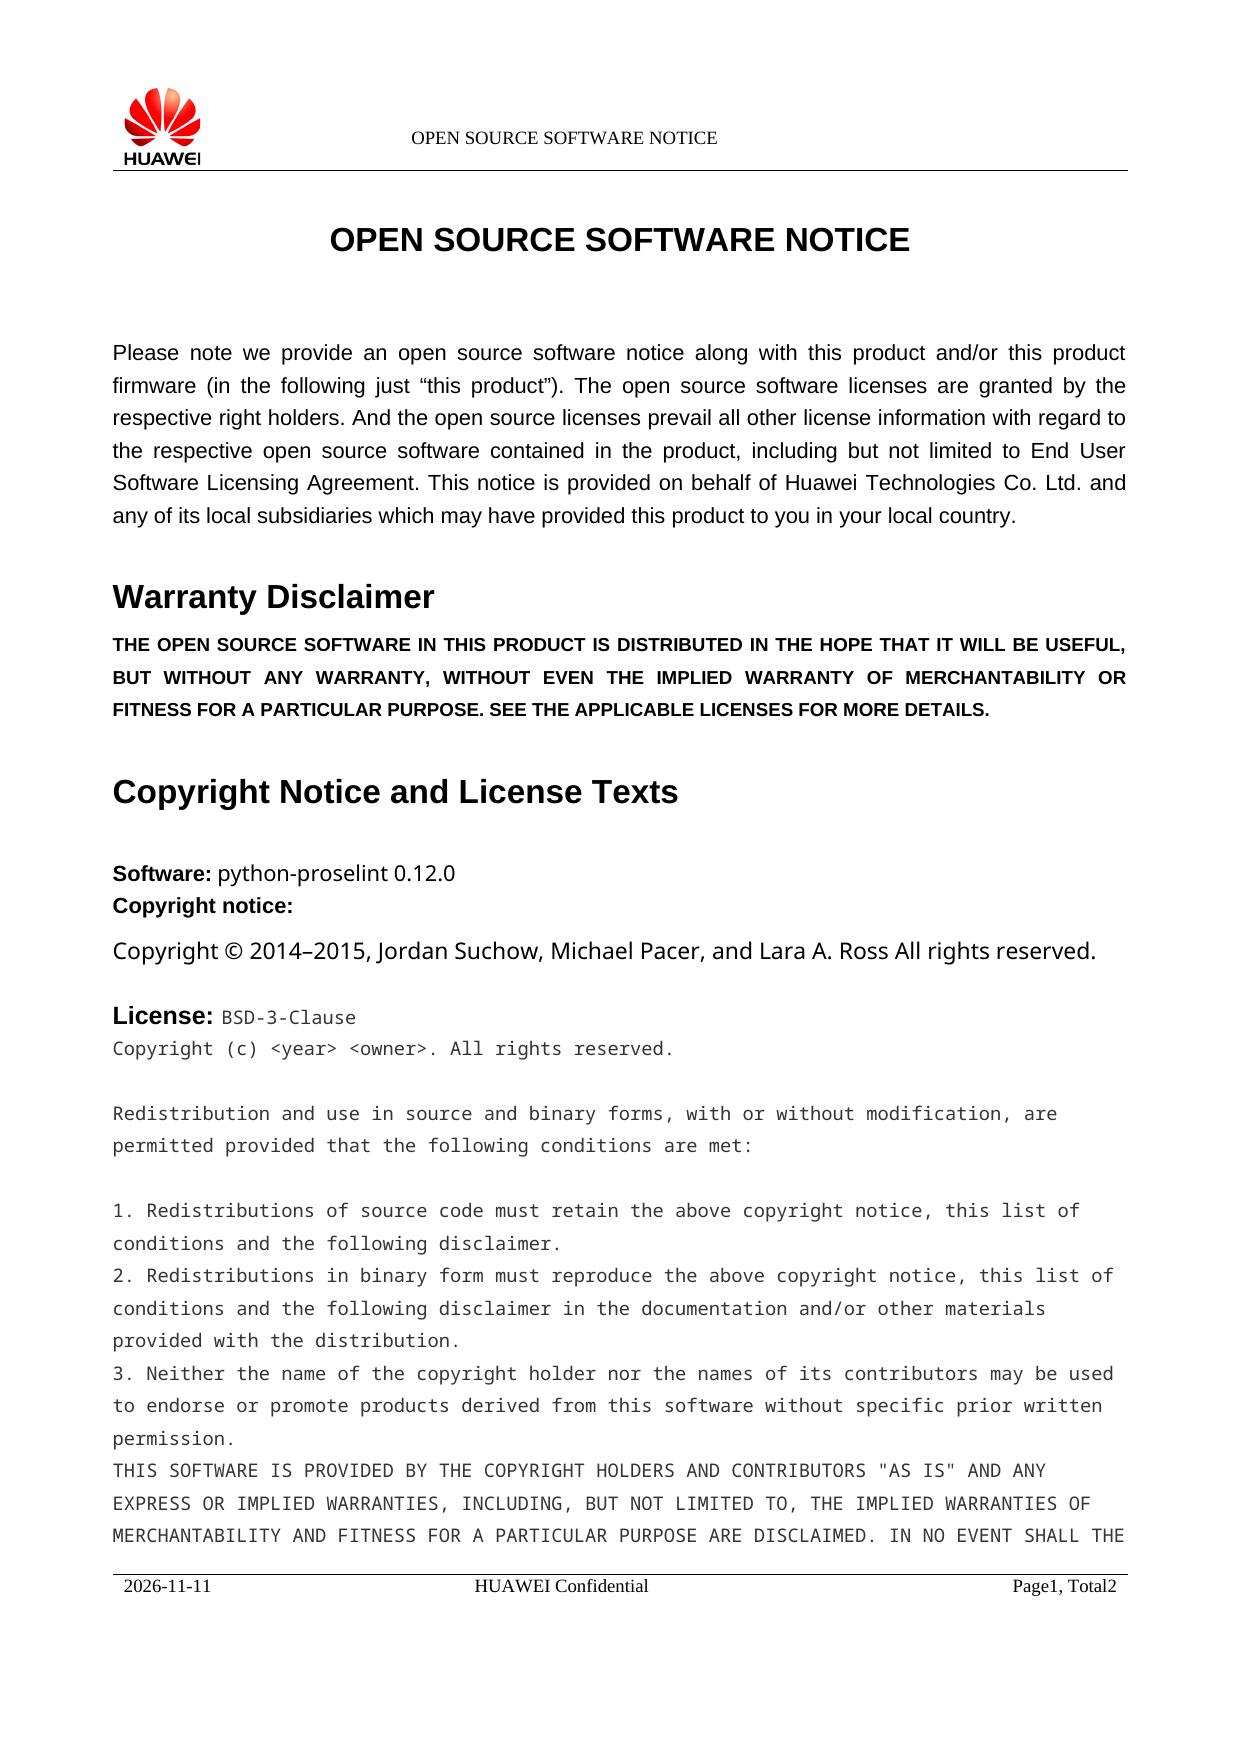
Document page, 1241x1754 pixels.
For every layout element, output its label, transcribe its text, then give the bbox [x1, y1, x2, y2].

text License: BSD-3-Clause [112, 999, 1128, 1031]
text 3. Neither the name of the copyright holder nor the names of its contributors may be used to endorse or promote products derived from this software without specific prior written permission. [112, 1356, 1128, 1454]
text 1. Redistributions of source code must retain the above copyright notice, this list of conditions and the following disclaimer. [112, 1194, 1128, 1259]
text Copyright (c) <year> <owner>. All rights reserved. [112, 1031, 1128, 1064]
text OPEN SOURCE SOFTWARE NOTICE [112, 206, 1128, 271]
text Redistribution and use in source and binary forms, with or without modification, are permitted provided that the following conditions are met: [112, 1096, 1128, 1161]
text Copyright Notice and License Texts [112, 759, 1128, 824]
text The open source software in this product is distributed in the hope that it will be useful, but WITHOUT ANY WARRANTY, without even the implied warranty of MERCHANTABILITY or FITNESS FOR A PARTICULAR PURPOSE. See the applicable licenses for more details. [112, 629, 1128, 726]
text Please note we provide an open source software notice along with this product and/or this product firmware (in the following just “this product”). The open source software licenses are granted by the respective right holders. And the open source licenses prevail all other license information with regard to the respective open source software contained in the product, including but not limited to End User Software Licensing Agreement. This notice is provided on behalf of Huawei Technologies Co. Ltd. and any of its local subsidiaries which may have provided this product to you in your local country. [112, 336, 1128, 531]
text Copyright © 2014–2015, Jordan Suchow, Michael Pacer, and Lara A. Ross All rights reserved. [112, 934, 1128, 966]
picture [124, 88, 201, 165]
text 2. Redistributions in binary form must reproduce the above copyright notice, this list of conditions and the following disclaimer in the documentation and/or other materials provided with the distribution. [112, 1259, 1128, 1356]
title Software: python-proselint 0.12.0 [112, 856, 1128, 889]
text Copyright notice: [112, 889, 1128, 921]
text Warranty Disclaimer [112, 564, 1128, 629]
